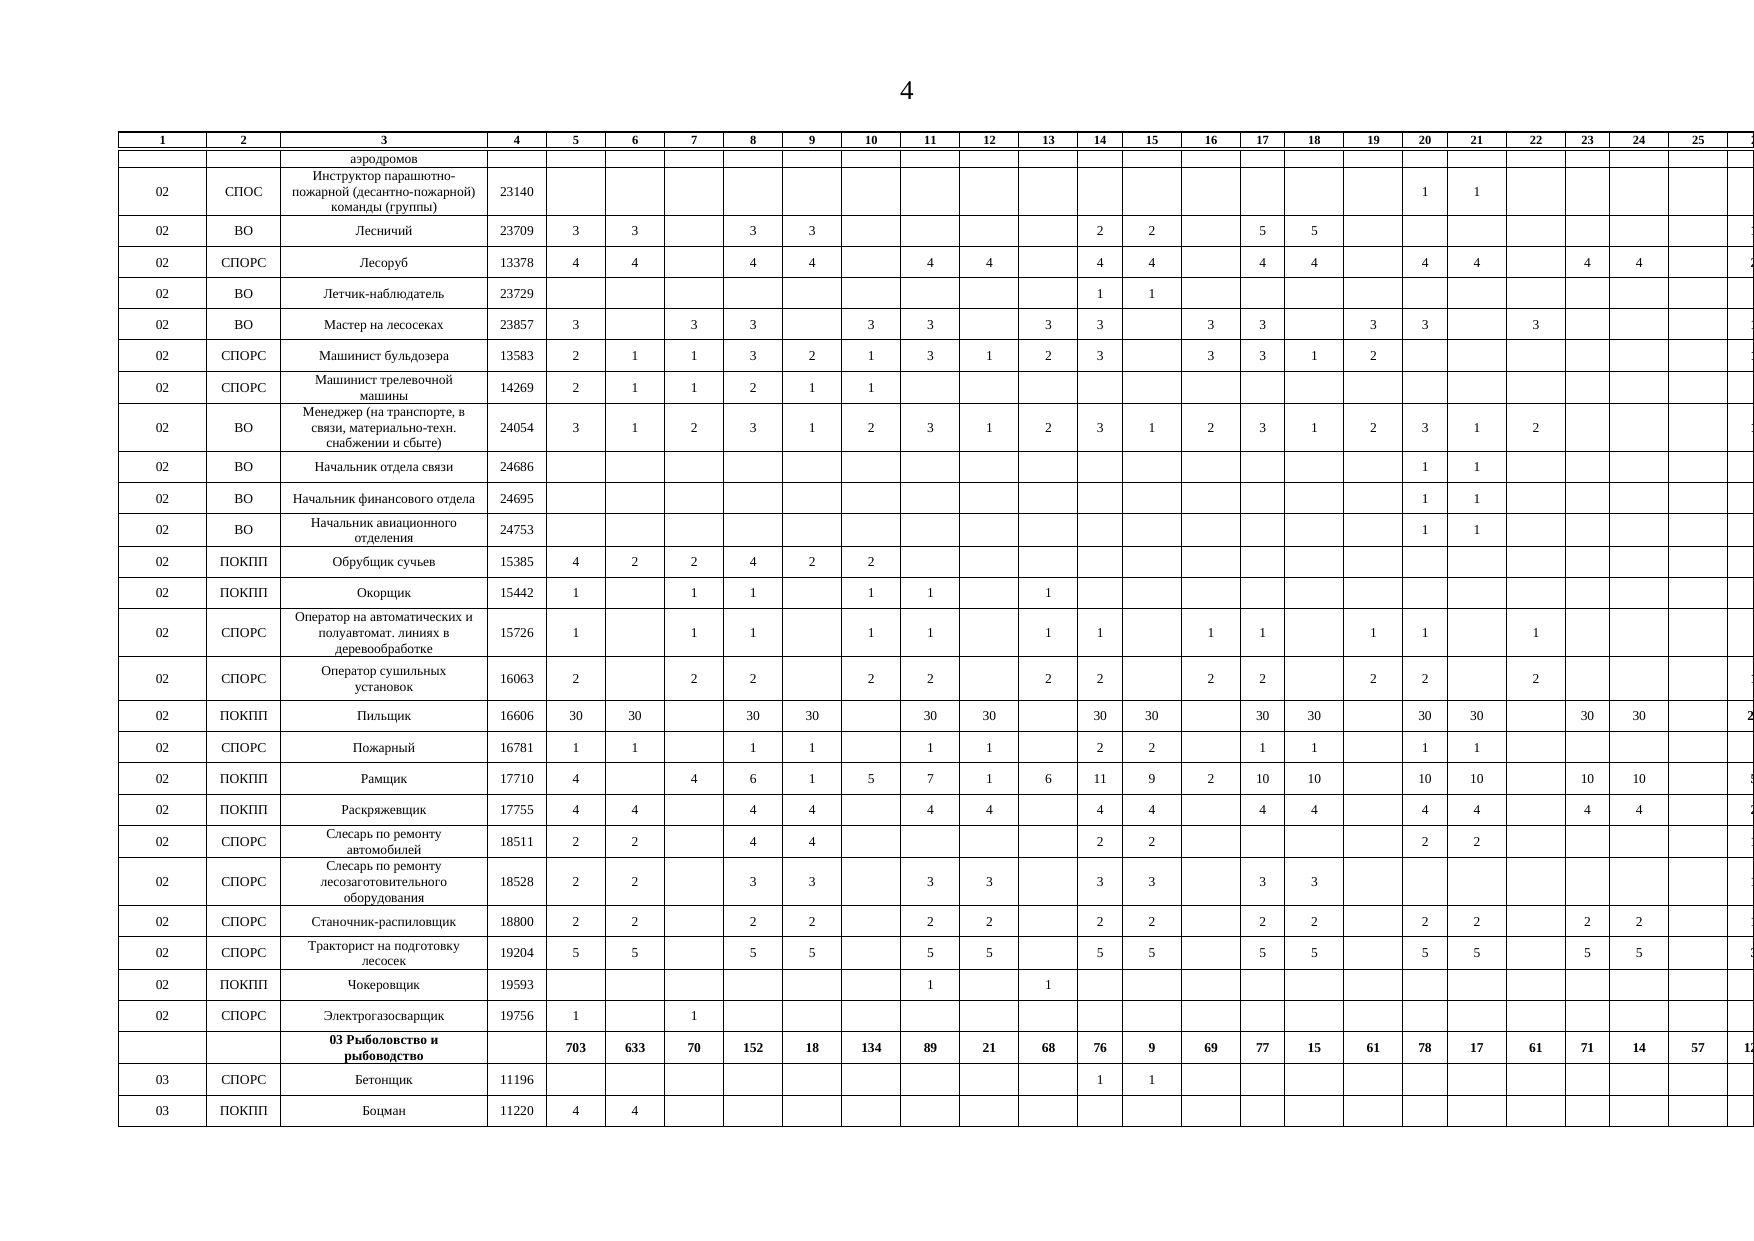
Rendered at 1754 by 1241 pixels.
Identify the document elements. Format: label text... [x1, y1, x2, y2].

table_cell [606, 168, 664, 215]
table_cell 1 [1123, 404, 1181, 451]
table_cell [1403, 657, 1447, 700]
table_cell [1566, 340, 1609, 371]
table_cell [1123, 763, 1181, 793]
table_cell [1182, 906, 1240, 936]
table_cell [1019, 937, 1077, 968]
table_cell [1241, 547, 1284, 577]
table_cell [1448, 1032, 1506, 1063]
table_cell [547, 278, 605, 308]
table_cell 2 [1078, 216, 1122, 246]
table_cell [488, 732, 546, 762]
table_cell 15442 [488, 578, 546, 608]
table_cell 2 [1507, 404, 1565, 451]
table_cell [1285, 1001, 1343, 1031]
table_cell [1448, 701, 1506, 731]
table_cell 5 [1241, 216, 1284, 246]
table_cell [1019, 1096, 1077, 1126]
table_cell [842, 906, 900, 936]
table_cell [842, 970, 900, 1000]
table_cell [783, 452, 841, 482]
table_cell 24686 [488, 452, 546, 482]
table_cell 1 [1403, 483, 1447, 513]
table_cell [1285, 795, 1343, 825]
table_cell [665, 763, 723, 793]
table_cell 4 [1610, 247, 1668, 277]
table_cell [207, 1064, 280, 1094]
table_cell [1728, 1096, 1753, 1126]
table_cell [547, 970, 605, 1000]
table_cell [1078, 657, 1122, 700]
table_cell [665, 216, 723, 246]
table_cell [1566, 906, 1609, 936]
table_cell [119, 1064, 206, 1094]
table_cell [1241, 514, 1284, 546]
table_cell 3 [901, 340, 959, 371]
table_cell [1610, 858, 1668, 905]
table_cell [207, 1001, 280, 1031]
table_cell 2 [547, 372, 605, 403]
table_cell 3 [1403, 404, 1447, 451]
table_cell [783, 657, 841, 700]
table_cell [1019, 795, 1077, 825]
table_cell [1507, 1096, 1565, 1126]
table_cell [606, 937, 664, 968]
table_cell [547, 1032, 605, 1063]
table_cell 4 [901, 247, 959, 277]
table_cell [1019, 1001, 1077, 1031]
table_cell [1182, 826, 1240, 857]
table_cell 02 [119, 372, 206, 403]
table_cell [1566, 216, 1609, 246]
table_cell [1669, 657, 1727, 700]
table_cell [1566, 452, 1609, 482]
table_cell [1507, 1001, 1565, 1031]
table_cell [1566, 151, 1609, 167]
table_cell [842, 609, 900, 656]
table_cell [1566, 278, 1609, 308]
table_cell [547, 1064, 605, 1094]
table_cell [783, 578, 841, 608]
table_cell [1669, 247, 1727, 277]
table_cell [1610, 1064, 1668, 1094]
table_cell 2 [1182, 404, 1240, 451]
table_cell [1507, 483, 1565, 513]
table_cell [665, 278, 723, 308]
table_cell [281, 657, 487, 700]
table_cell [1344, 514, 1402, 546]
table_cell 13583 [488, 340, 546, 371]
table_cell [547, 483, 605, 513]
table_cell 4 [1123, 247, 1181, 277]
table_cell 3 [1078, 340, 1122, 371]
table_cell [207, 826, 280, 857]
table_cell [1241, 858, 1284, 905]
table_cell 14269 [488, 372, 546, 403]
table_cell 02 [119, 309, 206, 339]
table_cell [606, 309, 664, 339]
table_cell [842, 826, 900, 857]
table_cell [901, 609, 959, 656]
table_cell [547, 151, 605, 167]
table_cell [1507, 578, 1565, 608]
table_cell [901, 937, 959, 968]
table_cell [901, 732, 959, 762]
table_cell [842, 168, 900, 215]
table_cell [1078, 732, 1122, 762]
table_cell [1123, 547, 1181, 577]
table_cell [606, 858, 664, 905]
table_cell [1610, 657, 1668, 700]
table_cell [1344, 278, 1402, 308]
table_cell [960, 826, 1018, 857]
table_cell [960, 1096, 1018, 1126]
table_cell [1448, 547, 1506, 577]
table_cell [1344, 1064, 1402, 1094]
table_cell 02 [119, 216, 206, 246]
table_cell 18 [1728, 309, 1753, 339]
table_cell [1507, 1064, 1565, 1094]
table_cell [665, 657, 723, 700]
table_cell [1610, 547, 1668, 577]
table_cell 4 [1448, 247, 1506, 277]
table_cell [1285, 278, 1343, 308]
table_cell [1403, 278, 1447, 308]
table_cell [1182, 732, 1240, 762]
table_cell [1019, 514, 1077, 546]
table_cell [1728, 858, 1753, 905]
table_cell [606, 514, 664, 546]
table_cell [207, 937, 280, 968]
table_cell [1448, 309, 1506, 339]
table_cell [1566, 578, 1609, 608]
table_cell [1078, 452, 1122, 482]
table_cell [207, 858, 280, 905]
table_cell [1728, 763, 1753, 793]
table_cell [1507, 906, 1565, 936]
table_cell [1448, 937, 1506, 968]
table_cell [960, 372, 1018, 403]
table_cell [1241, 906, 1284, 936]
table_cell [1285, 151, 1343, 167]
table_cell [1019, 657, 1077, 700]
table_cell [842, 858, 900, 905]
table_cell 1 [901, 151, 959, 167]
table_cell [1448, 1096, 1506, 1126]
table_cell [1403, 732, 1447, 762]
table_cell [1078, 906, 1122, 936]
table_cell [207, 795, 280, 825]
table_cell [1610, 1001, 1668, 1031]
table_cell 24054 [488, 404, 546, 451]
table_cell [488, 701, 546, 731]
table_cell [1182, 547, 1240, 577]
table_cell 28 [1728, 247, 1753, 277]
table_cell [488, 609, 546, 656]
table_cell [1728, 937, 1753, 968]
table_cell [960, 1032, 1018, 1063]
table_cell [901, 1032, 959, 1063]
table_cell [1507, 514, 1565, 546]
table_cell 2 [842, 547, 900, 577]
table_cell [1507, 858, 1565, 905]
table_cell 3 [547, 216, 605, 246]
table_cell [1123, 483, 1181, 513]
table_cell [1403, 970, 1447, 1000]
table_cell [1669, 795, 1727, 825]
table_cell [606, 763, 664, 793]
table_cell [1078, 168, 1122, 215]
table_cell 02 [119, 404, 206, 451]
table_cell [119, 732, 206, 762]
table_cell [1182, 578, 1240, 608]
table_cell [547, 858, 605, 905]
table_cell 1 [1448, 404, 1506, 451]
table_cell [1078, 514, 1122, 546]
table_cell Менеджер (на транспорте, в связи, материально-техн. снабжении и сбыте) [281, 404, 487, 451]
table_cell 2 [665, 404, 723, 451]
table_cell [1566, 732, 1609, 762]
table_cell [1669, 452, 1727, 482]
table_cell 1 [960, 404, 1018, 451]
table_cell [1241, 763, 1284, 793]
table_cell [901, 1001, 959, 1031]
table_cell 02 [119, 168, 206, 215]
table_cell [1285, 372, 1343, 403]
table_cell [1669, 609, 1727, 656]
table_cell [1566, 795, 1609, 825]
table_cell 1 [1285, 340, 1343, 371]
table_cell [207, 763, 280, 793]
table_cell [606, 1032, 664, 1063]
table_cell [665, 514, 723, 546]
table_cell 1 [842, 372, 900, 403]
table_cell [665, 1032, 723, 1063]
table_cell [1182, 216, 1240, 246]
table_cell 3 [901, 309, 959, 339]
table_cell 3 [665, 309, 723, 339]
table_cell [1669, 216, 1727, 246]
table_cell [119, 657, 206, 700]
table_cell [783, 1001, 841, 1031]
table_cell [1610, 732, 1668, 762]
table_cell 3 [1403, 309, 1447, 339]
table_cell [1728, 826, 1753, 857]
table_cell 3 [724, 309, 782, 339]
table_cell [1344, 578, 1402, 608]
table_cell 4 [1403, 247, 1447, 277]
table_cell 3 [1241, 309, 1284, 339]
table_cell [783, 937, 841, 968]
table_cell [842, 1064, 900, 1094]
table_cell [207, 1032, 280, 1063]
table_cell 1 [842, 578, 900, 608]
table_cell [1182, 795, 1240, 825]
table_cell [1669, 151, 1727, 167]
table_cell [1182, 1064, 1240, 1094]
table_cell [1078, 578, 1122, 608]
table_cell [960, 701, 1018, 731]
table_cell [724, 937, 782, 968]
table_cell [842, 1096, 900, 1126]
table_cell [901, 483, 959, 513]
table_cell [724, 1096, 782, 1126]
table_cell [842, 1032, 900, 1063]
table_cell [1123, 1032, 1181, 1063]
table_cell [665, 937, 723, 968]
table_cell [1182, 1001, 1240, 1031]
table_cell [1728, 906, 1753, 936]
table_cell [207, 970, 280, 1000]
table_cell [1241, 483, 1284, 513]
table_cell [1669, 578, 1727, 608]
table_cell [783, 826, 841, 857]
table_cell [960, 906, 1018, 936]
table_cell 1 [606, 340, 664, 371]
table_cell [1285, 168, 1343, 215]
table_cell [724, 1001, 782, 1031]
table_cell 3 [547, 404, 605, 451]
table_cell 3 [724, 404, 782, 451]
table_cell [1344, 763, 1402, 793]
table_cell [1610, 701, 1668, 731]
table_cell 8 [1728, 547, 1753, 577]
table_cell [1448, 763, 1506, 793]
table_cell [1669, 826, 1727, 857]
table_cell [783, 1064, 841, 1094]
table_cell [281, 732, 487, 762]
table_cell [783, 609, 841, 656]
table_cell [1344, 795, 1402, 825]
table_cell 1 [1728, 168, 1753, 215]
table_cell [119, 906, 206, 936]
table_cell [960, 514, 1018, 546]
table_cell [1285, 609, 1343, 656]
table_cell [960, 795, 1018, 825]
table_cell [1566, 483, 1609, 513]
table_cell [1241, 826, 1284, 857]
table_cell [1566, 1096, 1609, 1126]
table_cell 4 [960, 247, 1018, 277]
table_cell 24695 [488, 483, 546, 513]
table_cell 4 [1078, 247, 1122, 277]
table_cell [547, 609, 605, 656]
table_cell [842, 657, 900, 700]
table_cell [1610, 151, 1668, 167]
table_cell 1 [901, 578, 959, 608]
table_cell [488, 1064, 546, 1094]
table_cell [1182, 372, 1240, 403]
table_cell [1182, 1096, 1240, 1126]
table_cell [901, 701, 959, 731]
table_cell [842, 278, 900, 308]
table_cell [901, 168, 959, 215]
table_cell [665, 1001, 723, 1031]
table_cell 2 [842, 404, 900, 451]
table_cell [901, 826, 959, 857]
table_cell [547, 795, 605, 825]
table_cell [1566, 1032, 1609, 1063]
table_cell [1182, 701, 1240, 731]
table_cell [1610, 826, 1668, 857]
table_cell [1285, 547, 1343, 577]
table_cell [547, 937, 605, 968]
table_cell ВО [207, 404, 280, 451]
table_cell [1182, 151, 1240, 167]
table_cell [1507, 168, 1565, 215]
table_cell [1285, 483, 1343, 513]
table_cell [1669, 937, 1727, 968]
table_cell [724, 483, 782, 513]
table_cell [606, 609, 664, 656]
table_cell 02 [119, 547, 206, 577]
table_cell Машинист бульдозера [281, 340, 487, 371]
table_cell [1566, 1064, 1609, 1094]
table_cell [1566, 168, 1609, 215]
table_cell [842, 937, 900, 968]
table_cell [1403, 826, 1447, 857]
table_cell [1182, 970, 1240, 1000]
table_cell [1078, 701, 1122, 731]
table_cell [960, 309, 1018, 339]
table_cell 1 [1448, 514, 1506, 546]
table_cell [1344, 372, 1402, 403]
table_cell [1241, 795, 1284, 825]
table_cell [783, 309, 841, 339]
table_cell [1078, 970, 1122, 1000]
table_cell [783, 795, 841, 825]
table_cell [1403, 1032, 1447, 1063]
table_cell [1019, 483, 1077, 513]
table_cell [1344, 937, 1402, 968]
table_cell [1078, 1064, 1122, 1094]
table_cell [960, 216, 1018, 246]
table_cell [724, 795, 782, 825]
table_cell [1285, 514, 1343, 546]
table_cell 3 [1344, 309, 1402, 339]
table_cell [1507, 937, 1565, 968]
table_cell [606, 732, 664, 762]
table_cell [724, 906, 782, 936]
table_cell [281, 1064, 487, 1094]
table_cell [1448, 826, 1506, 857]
table_cell [901, 547, 959, 577]
table_cell 4 [1285, 247, 1343, 277]
table_cell 13378 [488, 247, 546, 277]
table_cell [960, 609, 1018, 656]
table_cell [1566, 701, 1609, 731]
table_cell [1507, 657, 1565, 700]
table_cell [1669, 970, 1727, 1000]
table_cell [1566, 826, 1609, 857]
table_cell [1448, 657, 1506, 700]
table_cell [960, 578, 1018, 608]
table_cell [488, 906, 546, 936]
table_cell 3 [1182, 340, 1240, 371]
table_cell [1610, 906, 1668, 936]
table_cell 3 [547, 309, 605, 339]
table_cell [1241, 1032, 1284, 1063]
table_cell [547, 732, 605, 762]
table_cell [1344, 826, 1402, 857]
table_cell [1241, 168, 1284, 215]
table_cell 22788 [488, 151, 546, 167]
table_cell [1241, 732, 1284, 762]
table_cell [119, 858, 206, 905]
table_cell [783, 483, 841, 513]
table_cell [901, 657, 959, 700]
table_cell 1 [1448, 483, 1506, 513]
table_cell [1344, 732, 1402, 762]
table_cell [1182, 452, 1240, 482]
table_cell [1344, 483, 1402, 513]
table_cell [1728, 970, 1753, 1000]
table_cell [1610, 483, 1668, 513]
table_cell [842, 514, 900, 546]
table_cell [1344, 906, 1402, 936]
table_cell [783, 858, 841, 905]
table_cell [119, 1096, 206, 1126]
table_cell 2 [724, 372, 782, 403]
table_cell [665, 151, 723, 167]
table_cell 5 [1285, 216, 1343, 246]
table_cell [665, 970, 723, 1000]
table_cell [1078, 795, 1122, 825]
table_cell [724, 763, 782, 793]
table_cell 3 [1078, 309, 1122, 339]
table_cell [1019, 278, 1077, 308]
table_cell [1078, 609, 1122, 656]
table_cell ВО [207, 151, 280, 167]
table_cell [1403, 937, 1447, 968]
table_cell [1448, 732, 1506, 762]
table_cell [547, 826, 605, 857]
table_cell Начальник финансового отдела [281, 483, 487, 513]
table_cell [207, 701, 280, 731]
table_cell 2 [547, 340, 605, 371]
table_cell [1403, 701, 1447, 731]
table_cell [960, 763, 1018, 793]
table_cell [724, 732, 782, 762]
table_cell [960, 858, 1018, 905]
table_cell 3 [1241, 340, 1284, 371]
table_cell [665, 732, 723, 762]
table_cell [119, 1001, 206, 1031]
table_cell [1610, 168, 1668, 215]
table_cell [1610, 278, 1668, 308]
table_cell 2 [1344, 404, 1402, 451]
table_cell [1182, 168, 1240, 215]
table_cell [1078, 151, 1122, 167]
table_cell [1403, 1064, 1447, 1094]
table_cell [1078, 372, 1122, 403]
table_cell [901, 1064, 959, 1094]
table_cell 02 [119, 247, 206, 277]
table_cell [1669, 278, 1727, 308]
table_cell [1019, 247, 1077, 277]
table_cell [1507, 216, 1565, 246]
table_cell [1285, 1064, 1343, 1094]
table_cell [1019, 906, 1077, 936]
table_cell ВО [207, 309, 280, 339]
table_cell 4 [724, 547, 782, 577]
table_cell [1344, 452, 1402, 482]
table_cell 23729 [488, 278, 546, 308]
table_cell 02 [119, 483, 206, 513]
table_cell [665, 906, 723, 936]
table_cell [1507, 372, 1565, 403]
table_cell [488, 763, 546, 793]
table_cell [1610, 372, 1668, 403]
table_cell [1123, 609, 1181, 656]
table_cell [1507, 547, 1565, 577]
table_cell [1182, 483, 1240, 513]
table_cell 1 [783, 372, 841, 403]
table_cell 18 [1728, 404, 1753, 451]
table_cell [1448, 372, 1506, 403]
table_cell [1344, 168, 1402, 215]
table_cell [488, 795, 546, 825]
table_cell 1 [665, 372, 723, 403]
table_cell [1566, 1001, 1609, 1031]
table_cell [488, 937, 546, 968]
table_cell [1610, 404, 1668, 451]
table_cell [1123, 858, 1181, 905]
table_cell [960, 452, 1018, 482]
table_cell Мастер на лесосеках [281, 309, 487, 339]
table_cell 1 [1728, 278, 1753, 308]
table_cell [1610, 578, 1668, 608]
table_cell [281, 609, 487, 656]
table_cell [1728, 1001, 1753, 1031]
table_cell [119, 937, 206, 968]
table_cell 2 [783, 340, 841, 371]
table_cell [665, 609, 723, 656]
table_cell [1669, 372, 1727, 403]
table_cell 1 [842, 340, 900, 371]
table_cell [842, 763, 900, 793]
table_cell 3 [842, 309, 900, 339]
table_cell [1241, 452, 1284, 482]
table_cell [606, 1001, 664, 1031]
table_cell [1019, 151, 1077, 167]
table_cell [665, 483, 723, 513]
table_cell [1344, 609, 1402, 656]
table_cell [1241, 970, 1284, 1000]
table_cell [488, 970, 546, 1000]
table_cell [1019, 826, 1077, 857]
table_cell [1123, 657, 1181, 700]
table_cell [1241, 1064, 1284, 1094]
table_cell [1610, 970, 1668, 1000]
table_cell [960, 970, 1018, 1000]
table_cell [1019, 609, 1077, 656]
table_cell [1019, 452, 1077, 482]
table_cell Машинист трелевочной машины [281, 372, 487, 403]
table_cell 1 [783, 404, 841, 451]
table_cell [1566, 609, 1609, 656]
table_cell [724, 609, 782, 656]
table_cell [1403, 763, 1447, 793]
table_cell [783, 151, 841, 167]
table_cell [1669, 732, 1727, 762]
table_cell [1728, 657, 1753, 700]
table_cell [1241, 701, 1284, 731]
table_cell 13 [1728, 216, 1753, 246]
table_cell 3 [724, 340, 782, 371]
table_cell ВО [207, 452, 280, 482]
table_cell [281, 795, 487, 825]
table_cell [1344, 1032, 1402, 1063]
table_cell ВО [207, 483, 280, 513]
table_cell [1123, 372, 1181, 403]
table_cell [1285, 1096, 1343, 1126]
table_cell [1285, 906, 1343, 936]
table_cell [1669, 309, 1727, 339]
table_cell ПОКПП [207, 578, 280, 608]
table_cell 4 [547, 247, 605, 277]
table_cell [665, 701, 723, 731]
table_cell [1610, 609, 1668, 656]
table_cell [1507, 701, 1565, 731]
table_cell [1669, 340, 1727, 371]
table_cell [1182, 278, 1240, 308]
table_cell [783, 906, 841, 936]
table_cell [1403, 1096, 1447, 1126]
table_cell 2 [665, 547, 723, 577]
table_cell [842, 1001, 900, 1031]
table_cell [1610, 452, 1668, 482]
table_cell 23709 [488, 216, 546, 246]
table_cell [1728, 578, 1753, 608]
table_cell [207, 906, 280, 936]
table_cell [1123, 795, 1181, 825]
table_cell [1610, 340, 1668, 371]
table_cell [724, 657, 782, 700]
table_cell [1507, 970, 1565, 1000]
table_cell 02 [119, 514, 206, 546]
table_cell [783, 278, 841, 308]
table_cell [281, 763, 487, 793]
table_cell [724, 278, 782, 308]
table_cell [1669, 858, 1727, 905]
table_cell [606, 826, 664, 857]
table_cell [547, 168, 605, 215]
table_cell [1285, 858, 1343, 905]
table_cell [1507, 151, 1565, 167]
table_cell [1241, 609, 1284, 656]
table_cell [1285, 309, 1343, 339]
table_cell 2 [606, 547, 664, 577]
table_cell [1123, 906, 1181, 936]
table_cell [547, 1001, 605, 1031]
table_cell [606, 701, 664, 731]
table_cell [842, 151, 900, 167]
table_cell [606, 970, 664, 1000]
table_cell 2 [1019, 340, 1077, 371]
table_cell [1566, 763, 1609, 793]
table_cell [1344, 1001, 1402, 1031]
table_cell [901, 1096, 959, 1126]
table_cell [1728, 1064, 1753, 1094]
table_cell [901, 372, 959, 403]
table_cell [1019, 372, 1077, 403]
table_cell [1019, 547, 1077, 577]
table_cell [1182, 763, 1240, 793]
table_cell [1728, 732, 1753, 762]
table_cell [842, 247, 900, 277]
table_cell СПОРС [207, 372, 280, 403]
table_cell [1403, 547, 1447, 577]
table_cell [724, 452, 782, 482]
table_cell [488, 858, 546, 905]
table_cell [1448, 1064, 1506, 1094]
table_cell ПОКПП [207, 547, 280, 577]
table_cell [901, 278, 959, 308]
table_cell 4 [724, 247, 782, 277]
table_cell [1448, 151, 1506, 167]
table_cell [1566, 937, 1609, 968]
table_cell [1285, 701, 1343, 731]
table_cell Инструктор парашютно-пожарной (десантно-пожарной) команды (группы) [281, 168, 487, 215]
table_cell [1448, 278, 1506, 308]
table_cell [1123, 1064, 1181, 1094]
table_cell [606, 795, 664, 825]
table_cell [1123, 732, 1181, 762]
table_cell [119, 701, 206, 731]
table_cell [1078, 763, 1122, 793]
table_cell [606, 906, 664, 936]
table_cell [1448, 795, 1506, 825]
table_cell 3 [1019, 309, 1077, 339]
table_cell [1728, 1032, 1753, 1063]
table_cell [547, 514, 605, 546]
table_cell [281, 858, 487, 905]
table_cell 3 [1241, 404, 1284, 451]
table_cell [606, 483, 664, 513]
table_cell 2 [783, 547, 841, 577]
table_cell 4 [783, 247, 841, 277]
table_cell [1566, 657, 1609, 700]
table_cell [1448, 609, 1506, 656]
table_cell 3 [1182, 309, 1240, 339]
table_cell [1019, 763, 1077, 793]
table_cell [606, 578, 664, 608]
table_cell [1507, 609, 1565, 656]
table_cell Начальник авиационного отделения [281, 514, 487, 546]
table_cell [1403, 372, 1447, 403]
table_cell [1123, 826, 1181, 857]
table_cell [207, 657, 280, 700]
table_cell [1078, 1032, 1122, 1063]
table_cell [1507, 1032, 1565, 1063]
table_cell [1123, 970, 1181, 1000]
table_cell 1 [1078, 278, 1122, 308]
table_cell [1403, 151, 1447, 167]
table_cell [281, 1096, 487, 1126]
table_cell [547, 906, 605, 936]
table_cell 1 [1019, 578, 1077, 608]
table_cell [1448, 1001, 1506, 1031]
table_cell [1182, 514, 1240, 546]
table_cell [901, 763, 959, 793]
table_cell [960, 168, 1018, 215]
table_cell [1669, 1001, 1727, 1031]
table_cell [724, 168, 782, 215]
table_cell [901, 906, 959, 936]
table_cell [1241, 578, 1284, 608]
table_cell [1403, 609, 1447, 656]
table_cell 15385 [488, 547, 546, 577]
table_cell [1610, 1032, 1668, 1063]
table_cell СПОРС [207, 247, 280, 277]
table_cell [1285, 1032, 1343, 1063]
table_cell СПОС [207, 168, 280, 215]
table_cell [606, 151, 664, 167]
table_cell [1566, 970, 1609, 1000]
table_cell 1 [960, 151, 1018, 167]
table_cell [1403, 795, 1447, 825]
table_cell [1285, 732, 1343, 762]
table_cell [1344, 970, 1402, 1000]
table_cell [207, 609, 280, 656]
table_cell 1 [724, 578, 782, 608]
table_cell [842, 216, 900, 246]
table_cell [1123, 514, 1181, 546]
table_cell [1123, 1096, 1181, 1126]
table_cell [1123, 452, 1181, 482]
table_cell [1403, 216, 1447, 246]
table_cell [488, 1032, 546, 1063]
table_cell 1 [1728, 151, 1753, 167]
table_cell [1344, 151, 1402, 167]
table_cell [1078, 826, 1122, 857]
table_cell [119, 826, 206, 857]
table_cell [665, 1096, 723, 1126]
table_cell [1448, 216, 1506, 246]
table_cell [1403, 340, 1447, 371]
table_cell [1344, 216, 1402, 246]
table_cell Летчик-наблюдатель [281, 278, 487, 308]
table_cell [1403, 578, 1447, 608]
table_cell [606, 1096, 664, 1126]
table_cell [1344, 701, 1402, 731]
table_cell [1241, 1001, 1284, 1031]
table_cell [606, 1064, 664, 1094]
table_cell 1 [1728, 483, 1753, 513]
table_cell [1285, 578, 1343, 608]
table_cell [281, 151, 487, 167]
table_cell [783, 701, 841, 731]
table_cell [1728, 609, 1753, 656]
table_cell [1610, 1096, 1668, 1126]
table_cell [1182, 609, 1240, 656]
table_cell 24753 [488, 514, 546, 546]
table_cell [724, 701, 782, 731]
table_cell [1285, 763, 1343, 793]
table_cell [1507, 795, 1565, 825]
table_cell 4 [1566, 247, 1609, 277]
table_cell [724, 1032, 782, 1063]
table_cell [1669, 514, 1727, 546]
table_cell [1566, 514, 1609, 546]
table_cell 3 [606, 216, 664, 246]
table_cell Окорщик [281, 578, 487, 608]
table_cell [1078, 483, 1122, 513]
table_cell 2 [1344, 340, 1402, 371]
table_cell [901, 452, 959, 482]
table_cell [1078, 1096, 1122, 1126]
table_cell [1507, 278, 1565, 308]
table_cell 02 [119, 578, 206, 608]
table_cell [783, 514, 841, 546]
table_cell [1507, 452, 1565, 482]
table_cell ВО [207, 216, 280, 246]
table_cell 3 [1078, 404, 1122, 451]
table_cell 1 [1448, 168, 1506, 215]
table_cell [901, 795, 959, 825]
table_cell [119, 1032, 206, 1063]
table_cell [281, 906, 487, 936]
table_cell 1 [1285, 404, 1343, 451]
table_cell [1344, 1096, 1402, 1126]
table_cell [1669, 168, 1727, 215]
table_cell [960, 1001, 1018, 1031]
table_cell 2 [1019, 404, 1077, 451]
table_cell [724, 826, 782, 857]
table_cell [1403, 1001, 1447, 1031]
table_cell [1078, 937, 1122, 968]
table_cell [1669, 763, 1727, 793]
table_cell 4 [547, 547, 605, 577]
table_cell [960, 278, 1018, 308]
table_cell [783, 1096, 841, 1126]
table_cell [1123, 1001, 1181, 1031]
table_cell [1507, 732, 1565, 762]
table_cell 1 [547, 578, 605, 608]
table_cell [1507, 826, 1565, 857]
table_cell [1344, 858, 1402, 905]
table_cell [960, 547, 1018, 577]
table_cell [665, 168, 723, 215]
table_cell [1123, 309, 1181, 339]
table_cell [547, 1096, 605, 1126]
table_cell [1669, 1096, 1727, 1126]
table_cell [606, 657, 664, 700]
table_cell [1123, 151, 1181, 167]
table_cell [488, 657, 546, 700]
table_cell [1078, 547, 1122, 577]
table_cell [1123, 578, 1181, 608]
table_cell [901, 514, 959, 546]
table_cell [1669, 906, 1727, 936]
table_cell [1566, 547, 1609, 577]
table_cell 1 [665, 340, 723, 371]
table_cell 1 [1123, 278, 1181, 308]
table_cell [1669, 547, 1727, 577]
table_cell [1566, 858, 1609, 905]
table_cell [1344, 247, 1402, 277]
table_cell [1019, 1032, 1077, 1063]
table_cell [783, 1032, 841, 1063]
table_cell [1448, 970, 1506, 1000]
table_cell [783, 168, 841, 215]
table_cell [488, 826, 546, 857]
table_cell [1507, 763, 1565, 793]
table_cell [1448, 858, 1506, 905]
table_cell [547, 452, 605, 482]
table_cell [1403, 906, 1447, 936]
table_cell [1566, 309, 1609, 339]
table_cell [1610, 514, 1668, 546]
table_cell [1241, 278, 1284, 308]
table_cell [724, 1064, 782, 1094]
table_cell [1507, 247, 1565, 277]
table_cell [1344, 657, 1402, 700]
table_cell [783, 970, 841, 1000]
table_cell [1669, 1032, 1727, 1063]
table_cell 3 [724, 216, 782, 246]
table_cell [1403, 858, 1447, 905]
table_cell [606, 452, 664, 482]
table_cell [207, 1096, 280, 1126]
table_cell [1123, 340, 1181, 371]
table_cell [1182, 247, 1240, 277]
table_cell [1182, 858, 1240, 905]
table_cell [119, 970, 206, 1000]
table_cell [724, 151, 782, 167]
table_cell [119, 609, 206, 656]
table_cell 02 [119, 278, 206, 308]
table_cell 1 [1728, 452, 1753, 482]
table_cell ВО [207, 514, 280, 546]
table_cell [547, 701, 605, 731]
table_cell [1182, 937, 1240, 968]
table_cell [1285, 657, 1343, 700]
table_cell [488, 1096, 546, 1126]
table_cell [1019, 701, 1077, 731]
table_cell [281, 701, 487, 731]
table_cell [1610, 216, 1668, 246]
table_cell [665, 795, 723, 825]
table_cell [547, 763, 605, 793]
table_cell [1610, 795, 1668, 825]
table_cell 1 [606, 404, 664, 451]
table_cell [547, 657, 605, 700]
table_cell 1 [1448, 452, 1506, 482]
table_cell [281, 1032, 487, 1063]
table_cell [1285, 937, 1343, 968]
table_cell 1 [960, 340, 1018, 371]
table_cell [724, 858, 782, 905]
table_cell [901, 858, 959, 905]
table_cell 02 [119, 452, 206, 482]
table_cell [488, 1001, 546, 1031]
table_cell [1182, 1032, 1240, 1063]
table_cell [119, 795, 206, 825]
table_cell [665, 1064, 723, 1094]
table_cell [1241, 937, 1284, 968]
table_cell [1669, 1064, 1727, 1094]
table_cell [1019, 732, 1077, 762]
table_cell 23140 [488, 168, 546, 215]
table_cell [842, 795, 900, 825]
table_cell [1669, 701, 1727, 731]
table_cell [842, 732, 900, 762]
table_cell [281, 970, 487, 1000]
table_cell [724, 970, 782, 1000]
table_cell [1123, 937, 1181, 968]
table_cell 1 [1403, 168, 1447, 215]
table_cell 1 [1728, 514, 1753, 546]
table_cell 14 [1728, 340, 1753, 371]
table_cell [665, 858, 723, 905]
table_cell [665, 452, 723, 482]
table_cell [1019, 216, 1077, 246]
table_cell 1 [1403, 514, 1447, 546]
table_cell 1 [1403, 452, 1447, 482]
table_cell [1285, 452, 1343, 482]
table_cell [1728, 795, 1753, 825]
table_cell ВО [207, 278, 280, 308]
table_cell [1610, 309, 1668, 339]
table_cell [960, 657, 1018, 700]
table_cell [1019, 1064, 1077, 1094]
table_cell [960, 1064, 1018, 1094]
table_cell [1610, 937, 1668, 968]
table_cell 4 [1241, 247, 1284, 277]
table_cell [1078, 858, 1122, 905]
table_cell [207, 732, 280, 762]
table_cell Начальник отдела связи [281, 452, 487, 482]
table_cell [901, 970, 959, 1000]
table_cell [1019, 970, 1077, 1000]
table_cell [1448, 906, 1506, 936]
table_cell [724, 514, 782, 546]
table_cell [1123, 168, 1181, 215]
table_cell [1344, 547, 1402, 577]
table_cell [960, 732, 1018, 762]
table_cell 3 [901, 404, 959, 451]
table_cell Лесничий [281, 216, 487, 246]
table_cell [1241, 151, 1284, 167]
table_cell 3 [783, 216, 841, 246]
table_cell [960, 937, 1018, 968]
table_cell 02 [119, 340, 206, 371]
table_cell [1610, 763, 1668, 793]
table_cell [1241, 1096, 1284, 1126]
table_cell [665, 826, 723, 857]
table_cell Лесоруб [281, 247, 487, 277]
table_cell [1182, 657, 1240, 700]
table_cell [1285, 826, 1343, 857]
table_cell [1241, 372, 1284, 403]
table_cell [960, 483, 1018, 513]
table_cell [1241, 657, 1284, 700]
table_cell 4 [1728, 372, 1753, 403]
table_cell [606, 278, 664, 308]
table_cell [1448, 340, 1506, 371]
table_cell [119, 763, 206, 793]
table_cell 2 [1123, 216, 1181, 246]
table_cell [665, 247, 723, 277]
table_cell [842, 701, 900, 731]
table_cell [1566, 372, 1609, 403]
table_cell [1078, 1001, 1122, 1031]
table_cell 1 [665, 578, 723, 608]
table_cell [842, 483, 900, 513]
table_cell 4 [606, 247, 664, 277]
table_cell [1566, 404, 1609, 451]
table_cell [901, 216, 959, 246]
table_cell [1669, 483, 1727, 513]
table_cell 23857 [488, 309, 546, 339]
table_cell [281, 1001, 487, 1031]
table_cell СПОРС [207, 340, 280, 371]
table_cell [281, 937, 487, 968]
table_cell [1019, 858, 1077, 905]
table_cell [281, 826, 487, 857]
table_cell 1 [606, 372, 664, 403]
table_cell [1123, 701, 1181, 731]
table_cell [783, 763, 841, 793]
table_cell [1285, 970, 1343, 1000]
table_cell 3 [1507, 309, 1565, 339]
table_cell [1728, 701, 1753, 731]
table_cell Обрубщик сучьев [281, 547, 487, 577]
table_cell 02 [119, 151, 206, 167]
table_cell [1019, 168, 1077, 215]
table_cell [1669, 404, 1727, 451]
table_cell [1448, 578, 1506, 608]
table_cell [1507, 340, 1565, 371]
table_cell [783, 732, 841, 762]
table_cell [842, 452, 900, 482]
